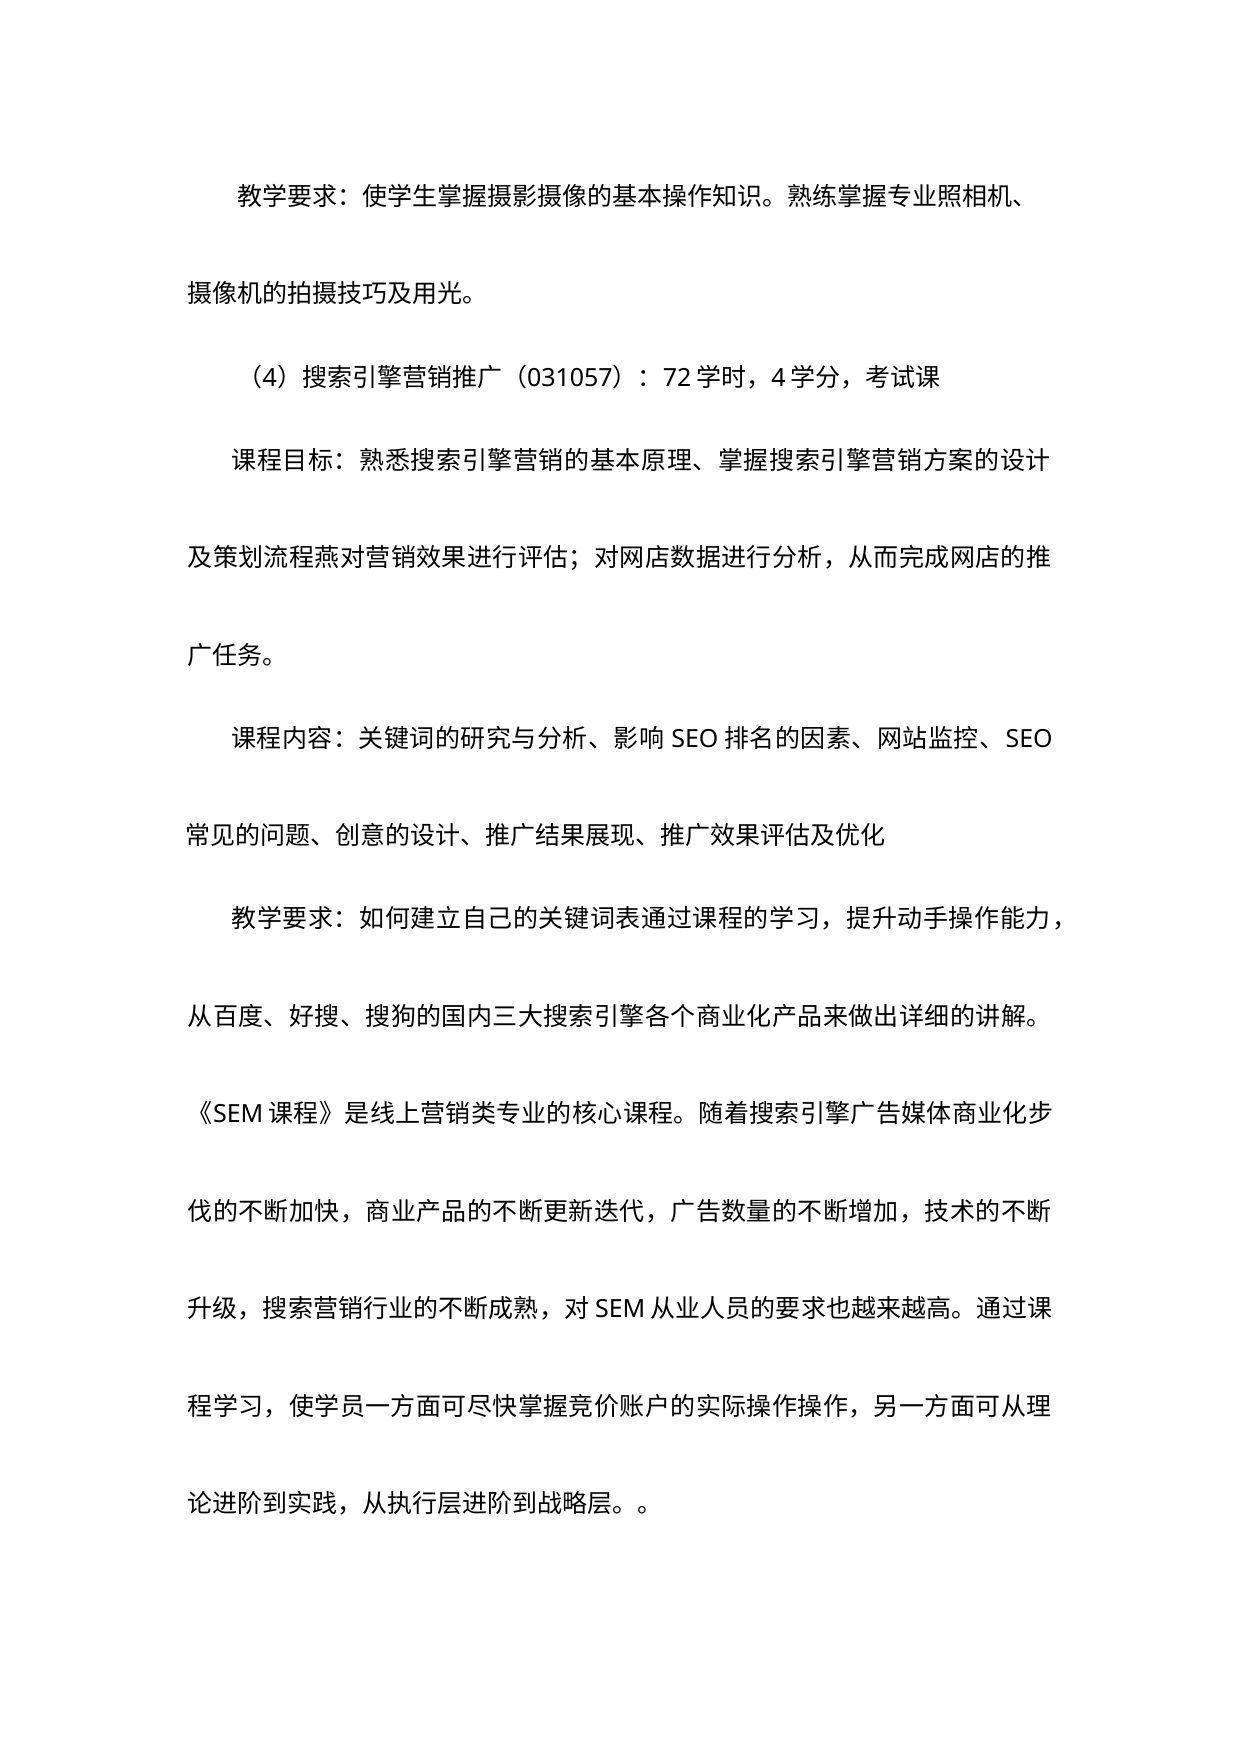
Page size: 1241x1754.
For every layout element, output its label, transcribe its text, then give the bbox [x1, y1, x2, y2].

text 课程内容：关键词的研究与分析、影响SEO排名的因素、网站监控、SEO常见的问题、创意的设计、推广结果展现、推广效果评估及优化 [186, 704, 1053, 866]
text 教学要求：使学生掌握摄影摄像的基本操作知识。熟练掌握专业照相机、摄像机的拍摄技巧及用光。 [187, 162, 1053, 324]
text 课程目标：熟悉搜索引擎营销的基本原理、掌握搜索引擎营销方案的设计及策划流程燕对营销效果进行评估；对网店数据进行分析，从而完成网店的推广任务。 [187, 426, 1053, 686]
text 教学要求：如何建立自己的关键词表通过课程的学习，提升动手操作能力，从百度、好搜、搜狗的国内三大搜索引擎各个商业化产品来做出详细的讲解。《SEM课程》是线上营销类专业的核心课程。随着搜索引擎广告媒体商业化步伐的不断加快，商业产品的不断更新迭代，广告数量的不断增加，技术的不断升级，搜索营销行业的不断成熟，对SEM从业人员的要求也越来越高。通过课程学习，使学员一方面可尽快掌握竞价账户的实际操作操作，另一方面可从理论进阶到实践，从执行层进阶到战略层。。 [187, 884, 1053, 1534]
text （4）搜索引擎营销推广（031057）：72学时，4学分，考试课 [187, 343, 1053, 408]
